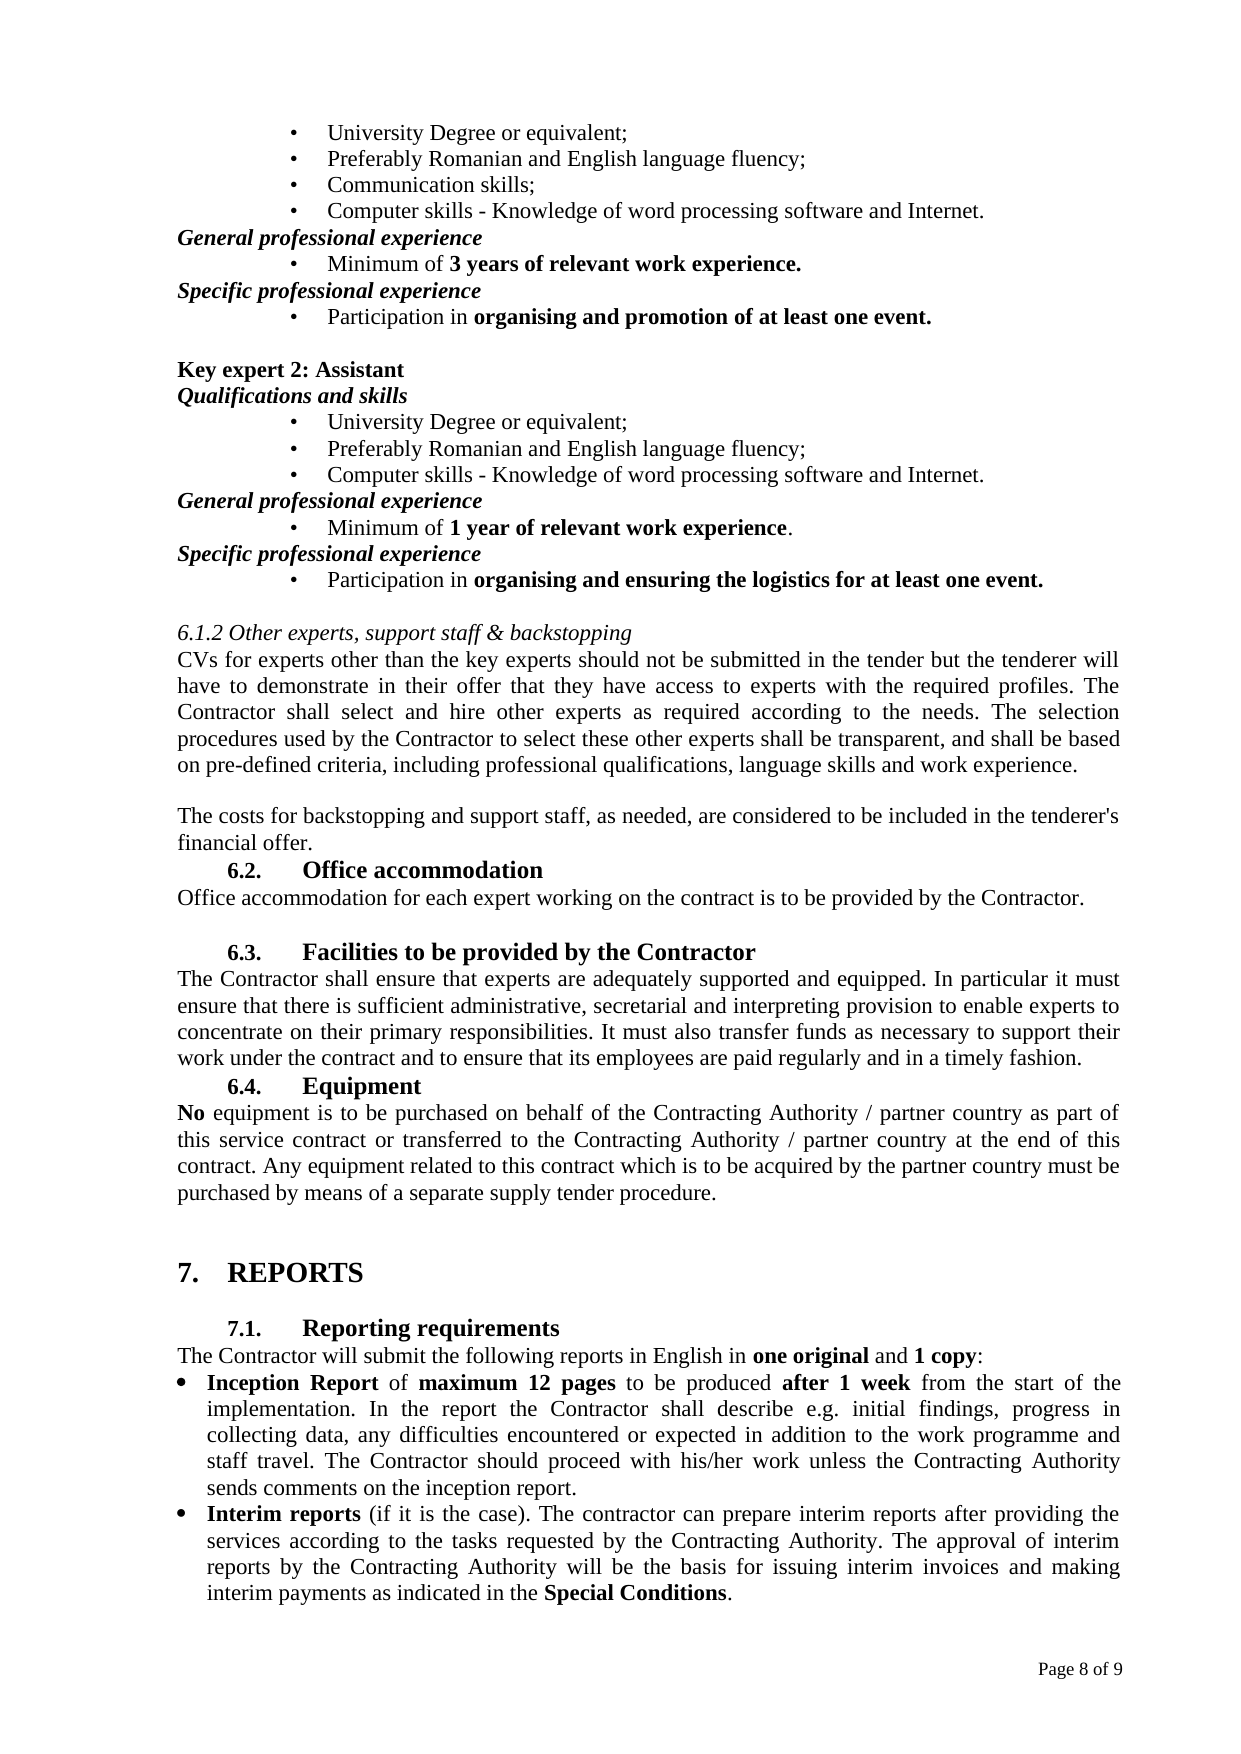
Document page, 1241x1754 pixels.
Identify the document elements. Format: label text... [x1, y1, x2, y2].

text Specific professional experience [177, 277, 1122, 303]
subtitle Office accommodation [227, 855, 1122, 884]
subtitle 6.1.2 Other experts, support staff & backstopping [177, 619, 1122, 646]
list Interim reports (if it is the case). The contractor can prepare interim reports after providing the services according to the tasks requested by the Contracting Authority. The approval of interim reports by the Contracting Authority will be the basis for issuing interim invoices and making interim payments as indicated in the Special Conditions. [177, 1500, 1122, 1606]
list Computer skills - Knowledge of word processing software and Internet. [289, 461, 1122, 487]
text Office accommodation for each expert working on the contract is to be provided by the Contractor. [177, 884, 1122, 910]
text General professional experience [177, 224, 1122, 250]
text Qualifications and skills [177, 382, 1122, 408]
list Participation in organising and ensuring the logistics for at least one event. [289, 567, 1122, 593]
subtitle Facilities to be provided by the Contractor [227, 937, 1122, 965]
text Specific professional experience [177, 540, 1122, 567]
list Minimum of 1 year of relevant work experience. [289, 514, 1122, 540]
text Key expert 2: Assistant [177, 356, 1122, 382]
list Computer skills - Knowledge of word processing software and Internet. [289, 198, 1122, 224]
list Preferably Romanian and English language fluency; [289, 145, 1122, 171]
text General professional experience [177, 487, 1122, 514]
text The Contractor shall ensure that experts are adequately supported and equipped. In particular it must ensure that there is sufficient administrative, secretarial and interpreting provision to enable experts to concentrate on their primary responsibilities. It must also transfer funds as necessary to support their work under the contract and to ensure that its employees are paid regularly and in a timely fashion. [177, 965, 1122, 1071]
text The Contractor will submit the following reports in English in one original and 1 copy: [177, 1342, 1122, 1368]
text The costs for backstopping and support staff, as needed, are considered to be included in the tenderer's financial offer. [177, 802, 1122, 855]
subtitle Reporting requirements [227, 1313, 1122, 1342]
list Participation in organising and promotion of at least one event. [289, 303, 1122, 329]
list Inception Report of maximum 12 pages to be produced after 1 week from the start of the implementation. In the report the Contractor shall describe e.g. initial findings, progress in collecting data, any difficulties encountered or expected in addition to the work programme and staff travel. The Contractor should proceed with his/her work unless the Contracting Authority sends comments on the inception report. [177, 1368, 1122, 1500]
text CVs for experts other than the key experts should not be submitted in the tender but the tenderer will have to demonstrate in their offer that they have access to experts with the required profiles. The Contractor shall select and hire other experts as required according to the needs. The selection procedures used by the Contractor to select these other experts shall be transparent, and shall be based on pre-defined criteria, including professional qualifications, language skills and work experience. [177, 646, 1122, 777]
subtitle REPORTS [177, 1255, 1122, 1288]
list Preferably Romanian and English language fluency; [289, 435, 1122, 461]
list University Degree or equivalent; [289, 118, 1122, 145]
list University Degree or equivalent; [289, 408, 1122, 435]
subtitle Equipment [227, 1071, 1122, 1099]
text No equipment is to be purchased on behalf of the Contracting Authority / partner country as part of this service contract or transferred to the Contracting Authority / partner country at the end of this contract. Any equipment related to this contract which is to be acquired by the partner country must be purchased by means of a separate supply tender procedure. [177, 1099, 1122, 1205]
list Communication skills; [289, 171, 1122, 198]
list Minimum of 3 years of relevant work experience. [289, 250, 1122, 277]
